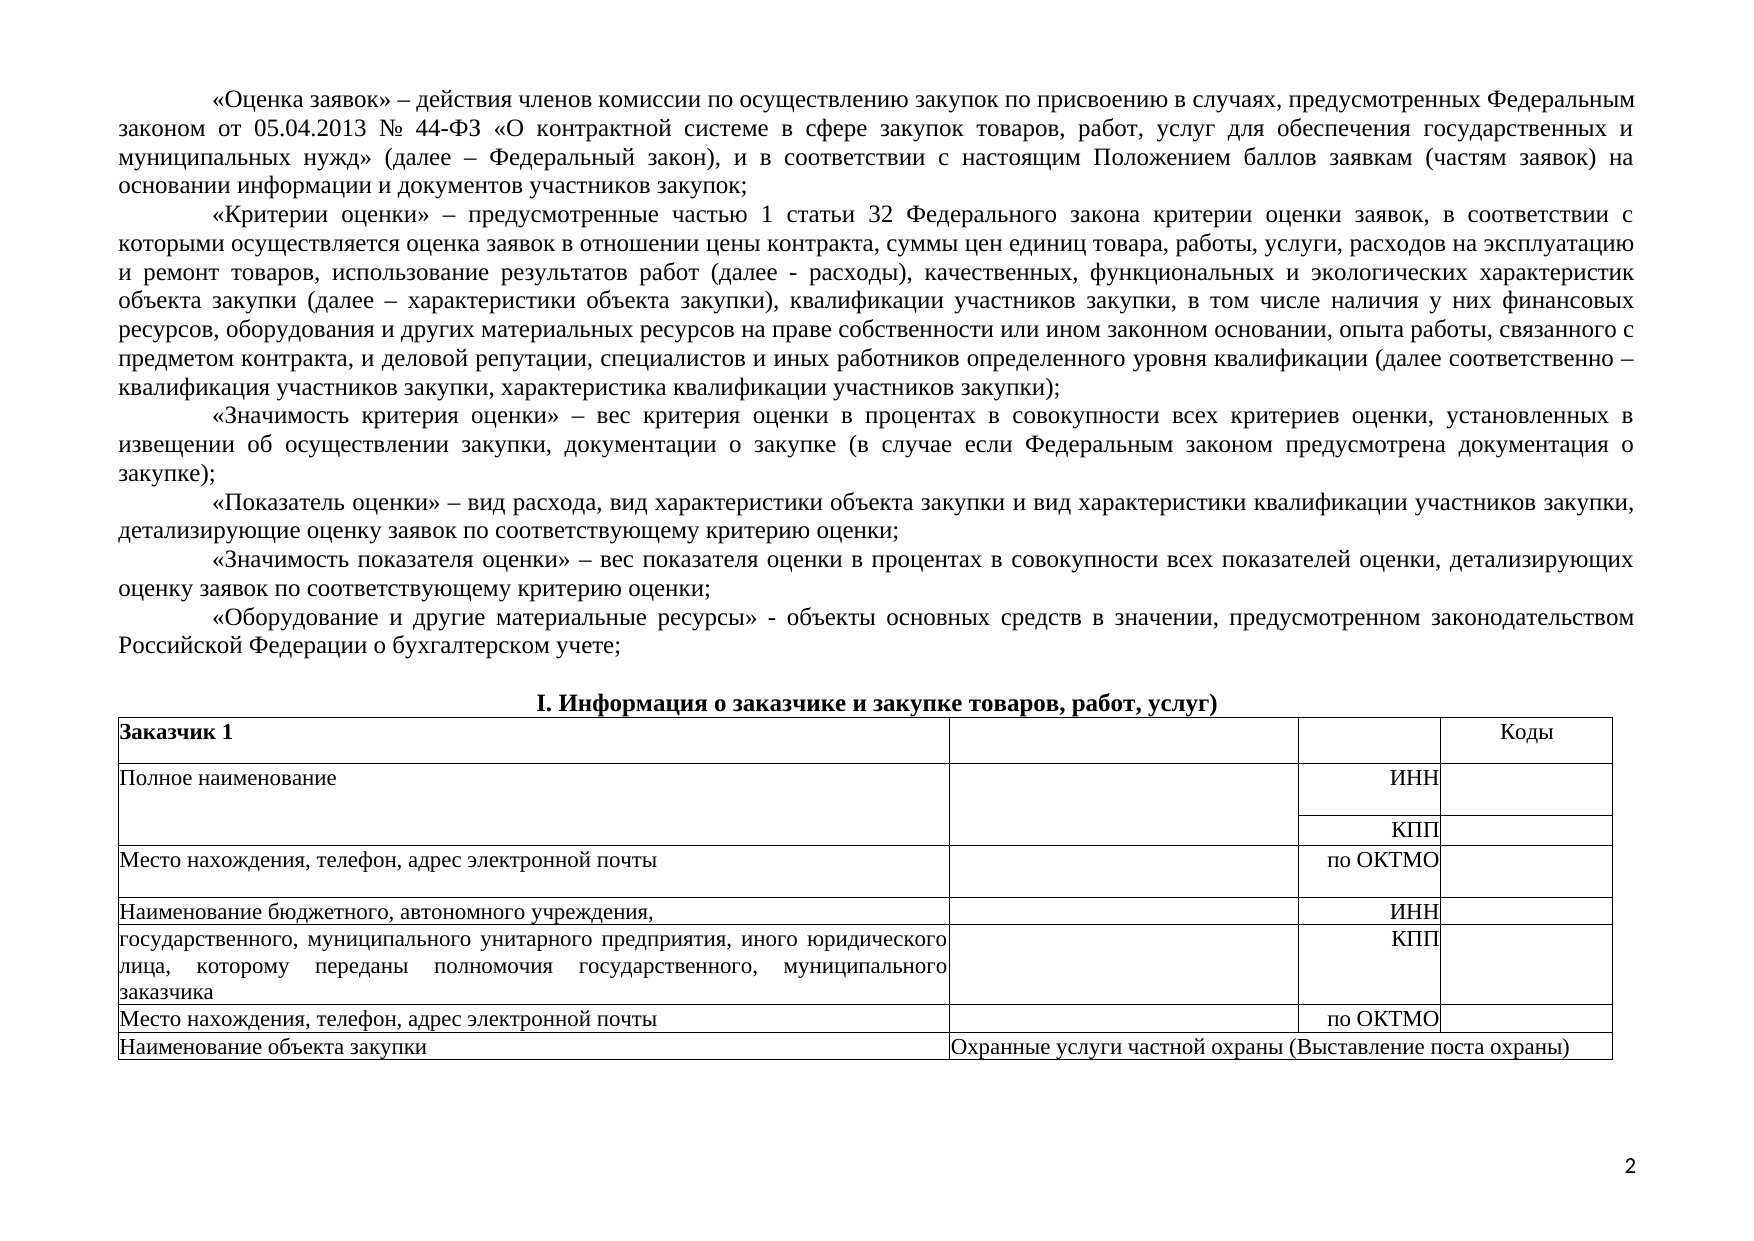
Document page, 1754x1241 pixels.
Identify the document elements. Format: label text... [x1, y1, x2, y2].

table_cell Место нахождения, телефон, адрес электронной почты [119, 1005, 949, 1032]
text «Оборудование и другие материальные ресурсы» - объекты основных средств в значении, предусмотренном законодательством Российской Федерации о бухгалтерском учете; [118, 602, 1636, 659]
table_header [1299, 718, 1440, 763]
text «Оценка заявок» – действия членов комиссии по осуществлению закупок по присвоению в случаях, предусмотренных Федеральным законом от 05.04.2013 № 44-ФЗ «О контрактной системе в сфере закупок товаров, работ, услуг для обеспечения государственных и муниципальных нужд» (далее – Федеральный закон), и в соответствии с настоящим Положением баллов заявкам (частям заявок) на основании информации и документов участников закупок; [118, 84, 1636, 199]
table_cell Полное наименование [119, 764, 949, 845]
table_cell КПП [1299, 925, 1440, 1004]
text «Значимость показателя оценки» – вес показателя оценки в процентах в совокупности всех показателей оценки, детализирующих оценку заявок по соответствующему критерию оценки; [118, 544, 1636, 602]
text I. Информация о заказчике и закупке товаров, работ, услуг) [118, 688, 1636, 717]
table_cell КПП [1299, 816, 1440, 845]
table_cell ИНН [1299, 764, 1440, 815]
text «Критерии оценки» – предусмотренные частью 1 статьи 32 Федерального закона критерии оценки заявок, в соответствии с которыми осуществляется оценка заявок в отношении цены контракта, суммы цен единиц товара, работы, услуги, расходов на эксплуатацию и ремонт товаров, использование результатов работ (далее - расходы), качественных, функциональных и экологических характеристик объекта закупки (далее – характеристики объекта закупки), квалификации участников закупки, в том числе наличия у них финансовых ресурсов, оборудования и других материальных ресурсов на праве собственности или ином законном основании, опыта работы, связанного с предметом контракта, и деловой репутации, специалистов и иных работников определенного уровня квалификации (далее соответственно – квалификация участников закупки, характеристика квалификации участников закупки); [118, 199, 1636, 401]
table_cell по ОКТМО [1299, 1005, 1440, 1032]
table_cell [1441, 816, 1612, 845]
table_cell [950, 925, 1298, 1004]
table_cell Место нахождения, телефон, адрес электронной почты [119, 846, 949, 897]
table_cell [1441, 925, 1612, 1004]
table_cell [1441, 846, 1612, 897]
table_cell [950, 1005, 1298, 1032]
table_cell ИНН [1299, 898, 1440, 924]
table_cell [950, 846, 1298, 897]
table_cell государственного, муниципального унитарного предприятия, иного юридического лица, которому переданы полномочия государственного, муниципального заказчика [119, 925, 949, 1004]
table_cell [1441, 898, 1612, 924]
table_cell [950, 898, 1298, 924]
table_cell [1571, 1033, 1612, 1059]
table_cell [950, 764, 1298, 845]
table_header [950, 718, 1298, 763]
table_header Коды [1441, 718, 1612, 763]
text «Значимость критерия оценки» – вес критерия оценки в процентах в совокупности всех критериев оценки, установленных в извещении об осуществлении закупки, документации о закупке (в случае если Федеральным законом предусмотрена документация о закупке); [118, 401, 1636, 487]
table_cell Наименование бюджетного, автономного учреждения, [119, 898, 949, 924]
table_cell по ОКТМО [1299, 846, 1440, 897]
table_cell Наименование объекта закупки [119, 1033, 949, 1059]
table_cell [1441, 764, 1612, 815]
table_cell [1441, 1005, 1612, 1032]
table_header Заказчик 1 [119, 718, 949, 763]
text «Показатель оценки» – вид расхода, вид характеристики объекта закупки и вид характеристики квалификации участников закупки, детализирующие оценку заявок по соответствующему критерию оценки; [118, 487, 1636, 544]
